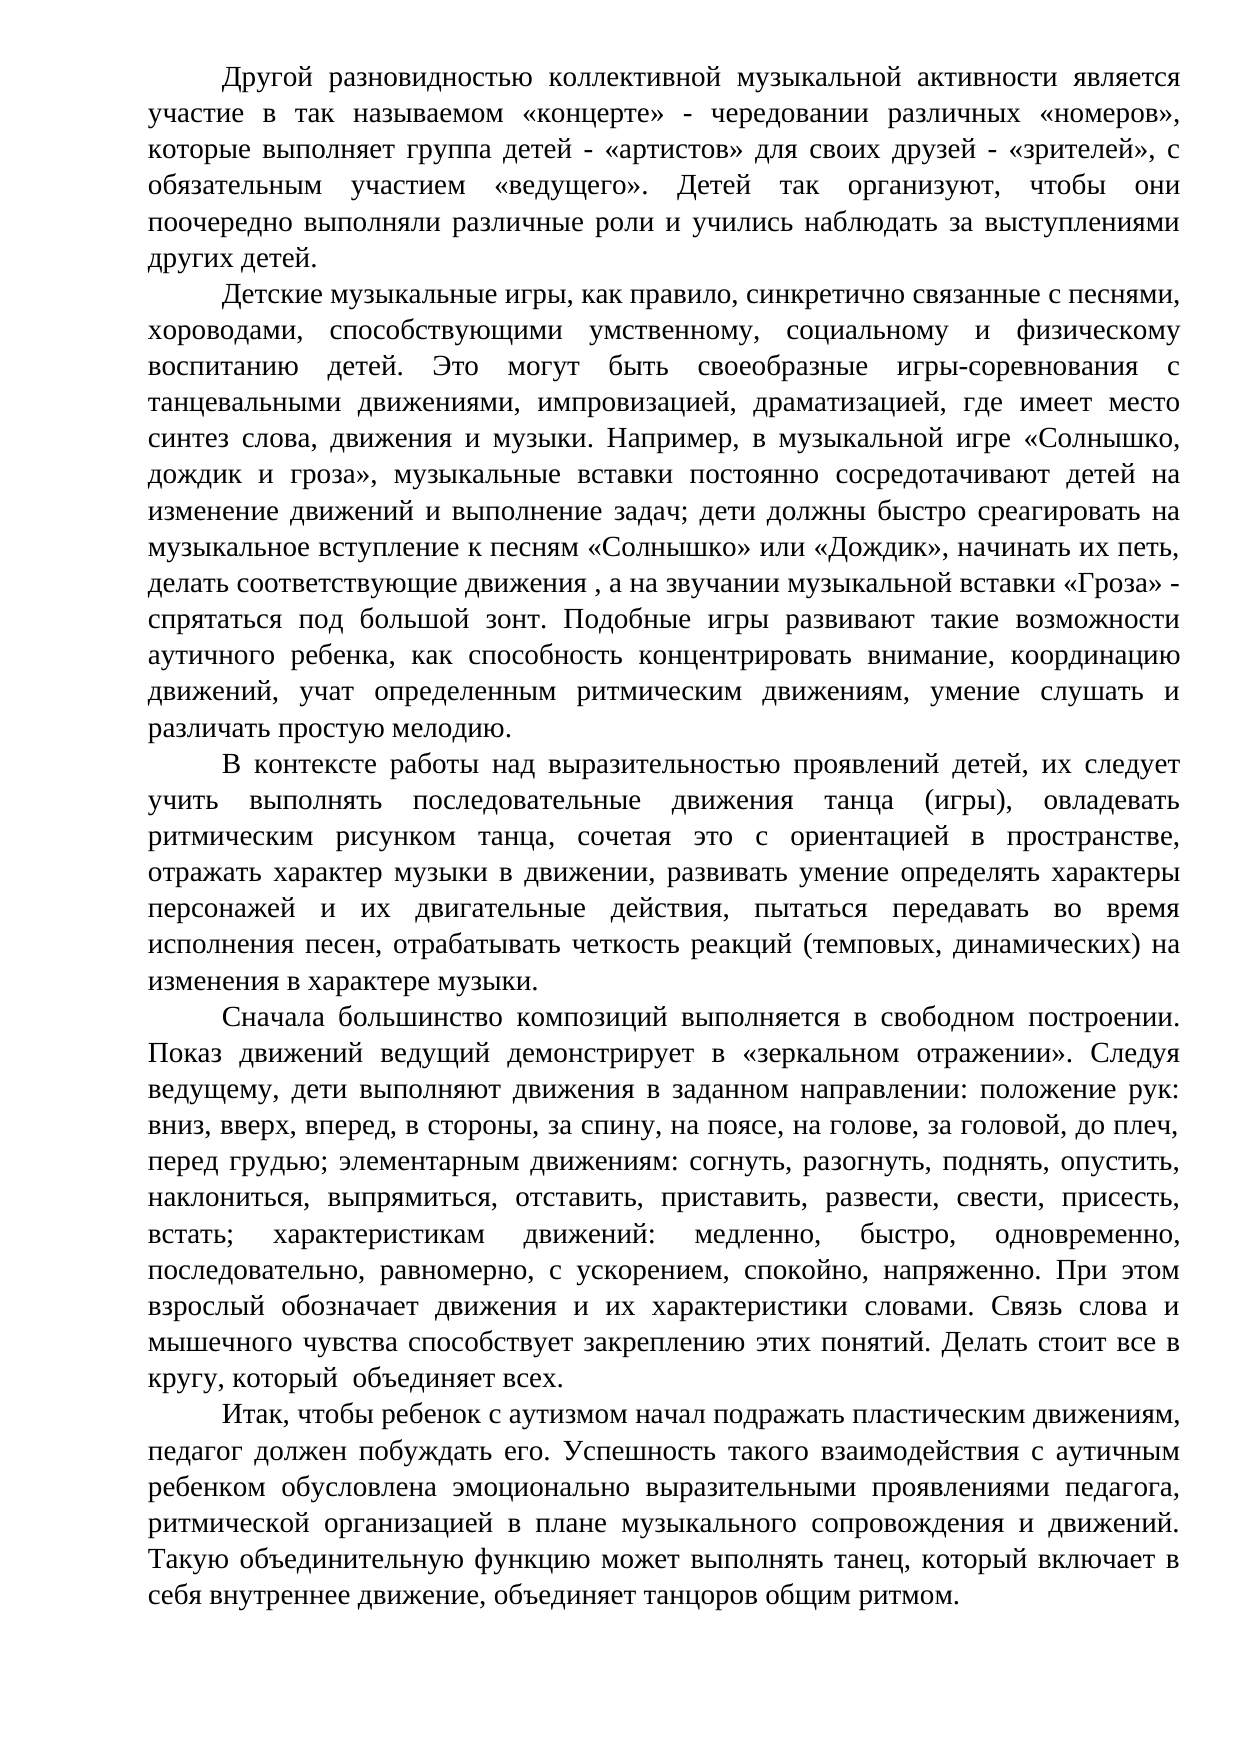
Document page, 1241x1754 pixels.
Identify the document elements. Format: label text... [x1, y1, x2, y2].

text Другой разновидностью коллективной музыкальной активности является участие в так называемом «концерте» - чередовании различных «номеров», которые выполняет группа детей - «артистов» для своих друзей - «зрителей», с обязательным участием «ведущего». Детей так организуют, чтобы они поочередно выполняли различные роли и учились наблюдать за выступлениями других детей. [148, 59, 1181, 273]
text Итак, чтобы ребенок с аутизмом начал подражать пластическим движениям, педагог должен побуждать его. Успешность такого взаимодействия с аутичным ребенком обусловлена эмоционально выразительными проявлениями педагога, ритмической организацией в плане музыкального сопровождения и движений. Такую объединительную функцию может выполнять танец, который включает в себя внутреннее движение, объединяет танцоров общим ритмом. [148, 1396, 1181, 1611]
text Сначала большинство композиций выполняется в свободном построении. Показ движений ведущий демонстрирует в «зеркальном отражении». Следуя ведущему, дети выполняют движения в заданном направлении: положение рук: вниз, вверх, вперед, в стороны, за спину, на поясе, на голове, за головой, до плеч, перед грудью; элементарным движениям: согнуть, разогнуть, поднять, опустить, наклониться, выпрямиться, отставить, приставить, развести, свести, присесть, встать; характеристикам движений: медленно, быстро, одновременно, последовательно, равномерно, с ускорением, спокойно, напряженно. При этом взрослый обозначает движения и их характеристики словами. Связь слова и мышечного чувства способствует закреплению этих понятий. Делать стоит все в кругу, который объединяет всех. [148, 999, 1181, 1394]
text Детские музыкальные игры, как правило, синкретично связанные с песнями, хороводами, способствующими умственному, социальному и физическому воспитанию детей. Это могут быть своеобразные игры-соревнования с танцевальными движениями, импровизацией, драматизацией, где имеет место синтез слова, движения и музыки. Например, в музыкальной игре «Солнышко, дождик и гроза», музыкальные вставки постоянно сосредотачивают детей на изменение движений и выполнение задач; дети должны быстро среагировать на музыкальное вступление к песням «Солнышко» или «Дождик», начинать их петь, делать соответствующие движения , а на звучании музыкальной вставки «Гроза» - спрятаться под большой зонт. Подобные игры развивают такие возможности аутичного ребенка, как способность концентрировать внимание, координацию движений, учат определенным ритмическим движениям, умение слушать и различать простую мелодию. [148, 276, 1181, 743]
text В контексте работы над выразительностью проявлений детей, их следует учить выполнять последовательные движения танца (игры), овладевать ритмическим рисунком танца, сочетая это с ориентацией в пространстве, отражать характер музыки в движении, развивать умение определять характеры персонажей и их двигательные действия, пытаться передавать во время исполнения песен, отрабатывать четкость реакций (темповых, динамических) на изменения в характере музыки. [148, 746, 1181, 996]
